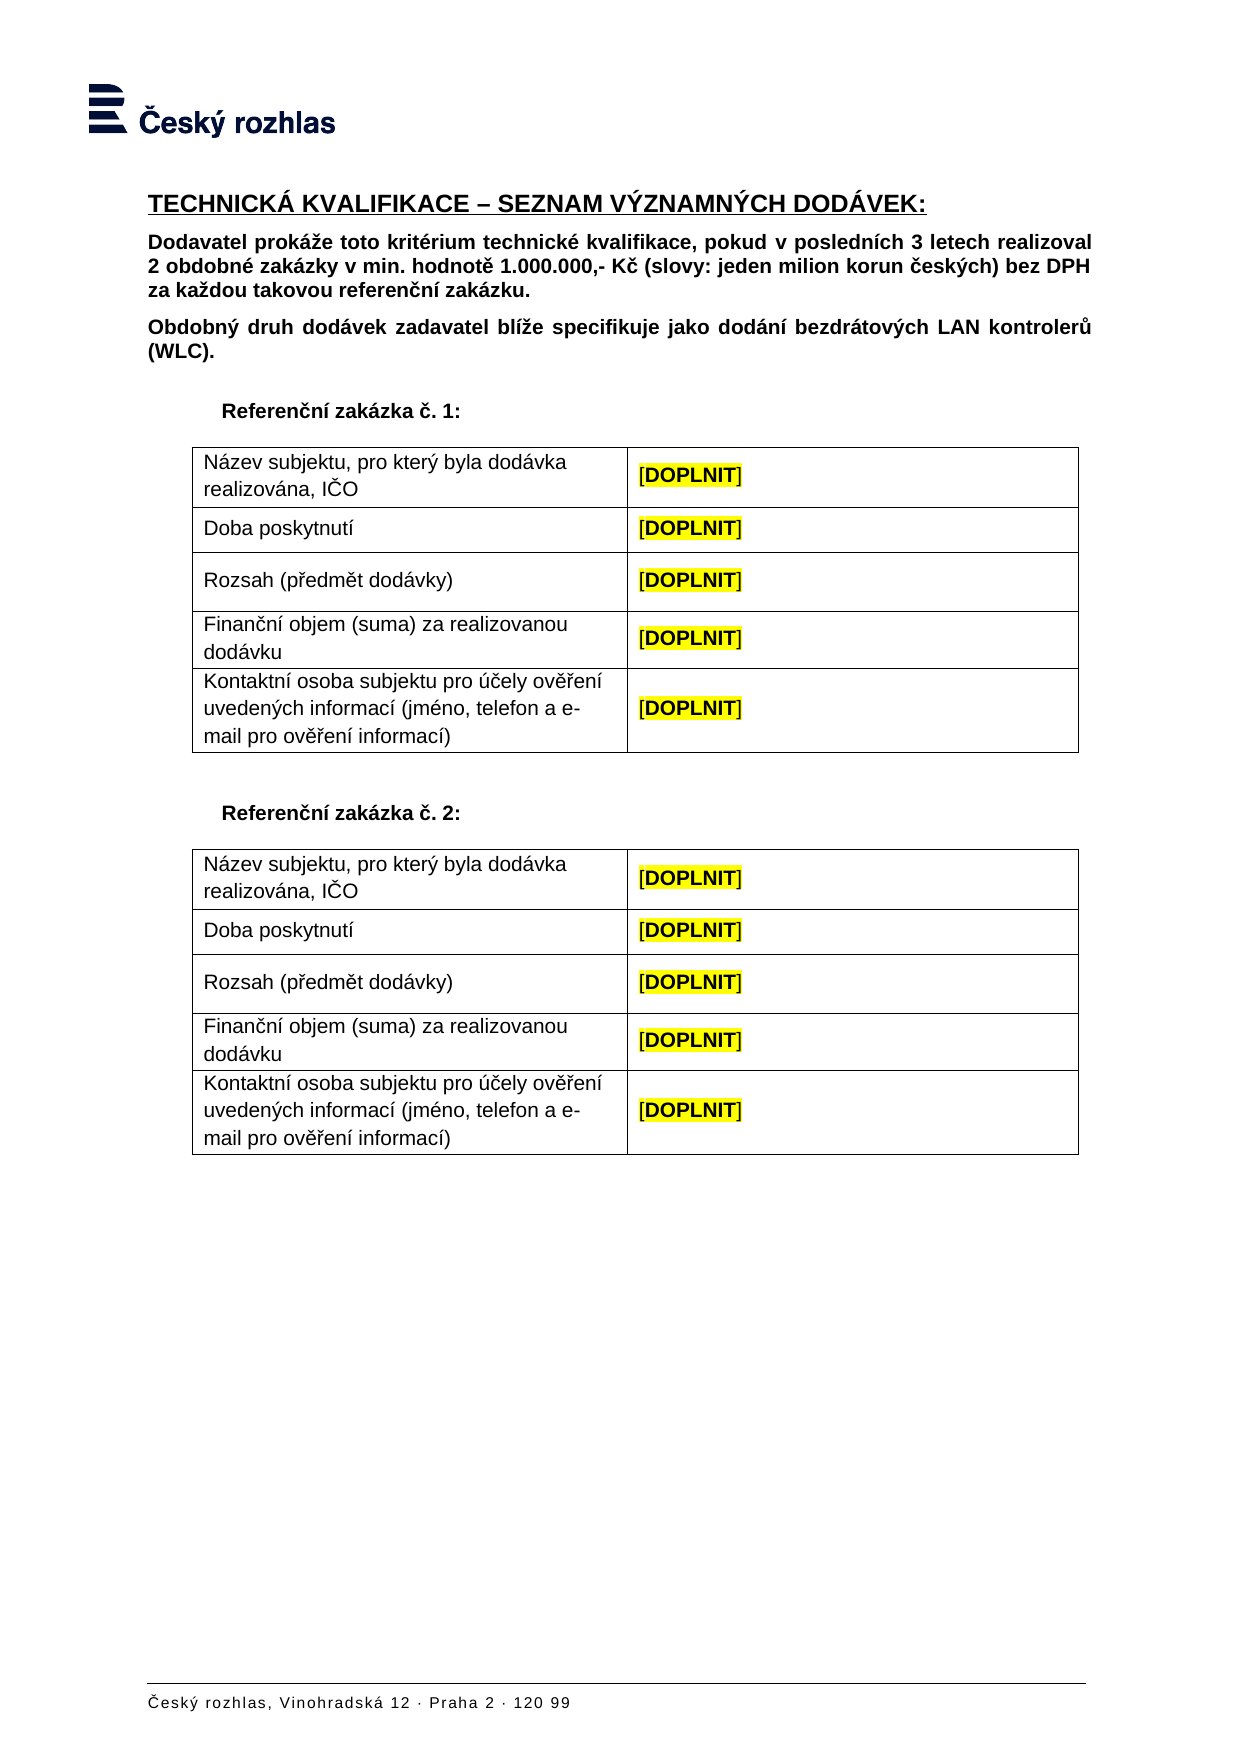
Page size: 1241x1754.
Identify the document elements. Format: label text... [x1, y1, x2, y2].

table_cell [DOPLNIT] [628, 508, 1078, 552]
picture [89, 84, 335, 138]
table_header [DOPLNIT] [628, 850, 1078, 909]
table_cell Rozsah (předmět dodávky) [193, 553, 627, 611]
table_cell [DOPLNIT] [628, 910, 1078, 954]
text Dodavatel prokáže toto kritérium technické kvalifikace, pokud v posledních 3 letech realizoval 2 obdobné zakázky v min. hodnotě 1.000.000,- Kč (slovy: jeden milion korun českých) bez DPH za každou takovou referenční zakázku. [148, 230, 1092, 302]
table_cell [DOPLNIT] [628, 553, 1078, 611]
list Referenční zakázka č. 2: [221, 801, 1092, 825]
table_header Název subjektu, pro který byla dodávka realizována, IČO [193, 850, 627, 909]
table_cell [DOPLNIT] [628, 1014, 1078, 1070]
table_cell Doba poskytnutí [193, 508, 627, 552]
table_header [DOPLNIT] [628, 448, 1078, 507]
table_cell Rozsah (předmět dodávky) [193, 955, 627, 1013]
table_cell Finanční objem (suma) za realizovanou dodávku [193, 1014, 627, 1070]
text Obdobný druh dodávek zadavatel blíže specifikuje jako dodání bezdrátových LAN kontrolerů (WLC). [148, 314, 1092, 362]
table_cell Kontaktní osoba subjektu pro účely ověření uvedených informací (jméno, telefon a e-mail pro ověření informací) [193, 669, 627, 752]
table_cell Finanční objem (suma) za realizovanou dodávku [193, 612, 627, 668]
table_cell [DOPLNIT] [628, 1071, 1078, 1154]
table_cell [DOPLNIT] [628, 612, 1078, 668]
table_header Název subjektu, pro který byla dodávka realizována, IČO [193, 448, 627, 507]
table_cell [DOPLNIT] [628, 955, 1078, 1013]
table_cell Kontaktní osoba subjektu pro účely ověření uvedených informací (jméno, telefon a e-mail pro ověření informací) [193, 1071, 627, 1154]
text TECHNICKÁ KVALIFIKACE – SEZNAM VÝZNAMNÝCH DODÁVEK: [148, 189, 1092, 218]
table_cell [DOPLNIT] [628, 669, 1078, 752]
table_cell Doba poskytnutí [193, 910, 627, 954]
list Referenční zakázka č. 1: [221, 399, 1092, 423]
